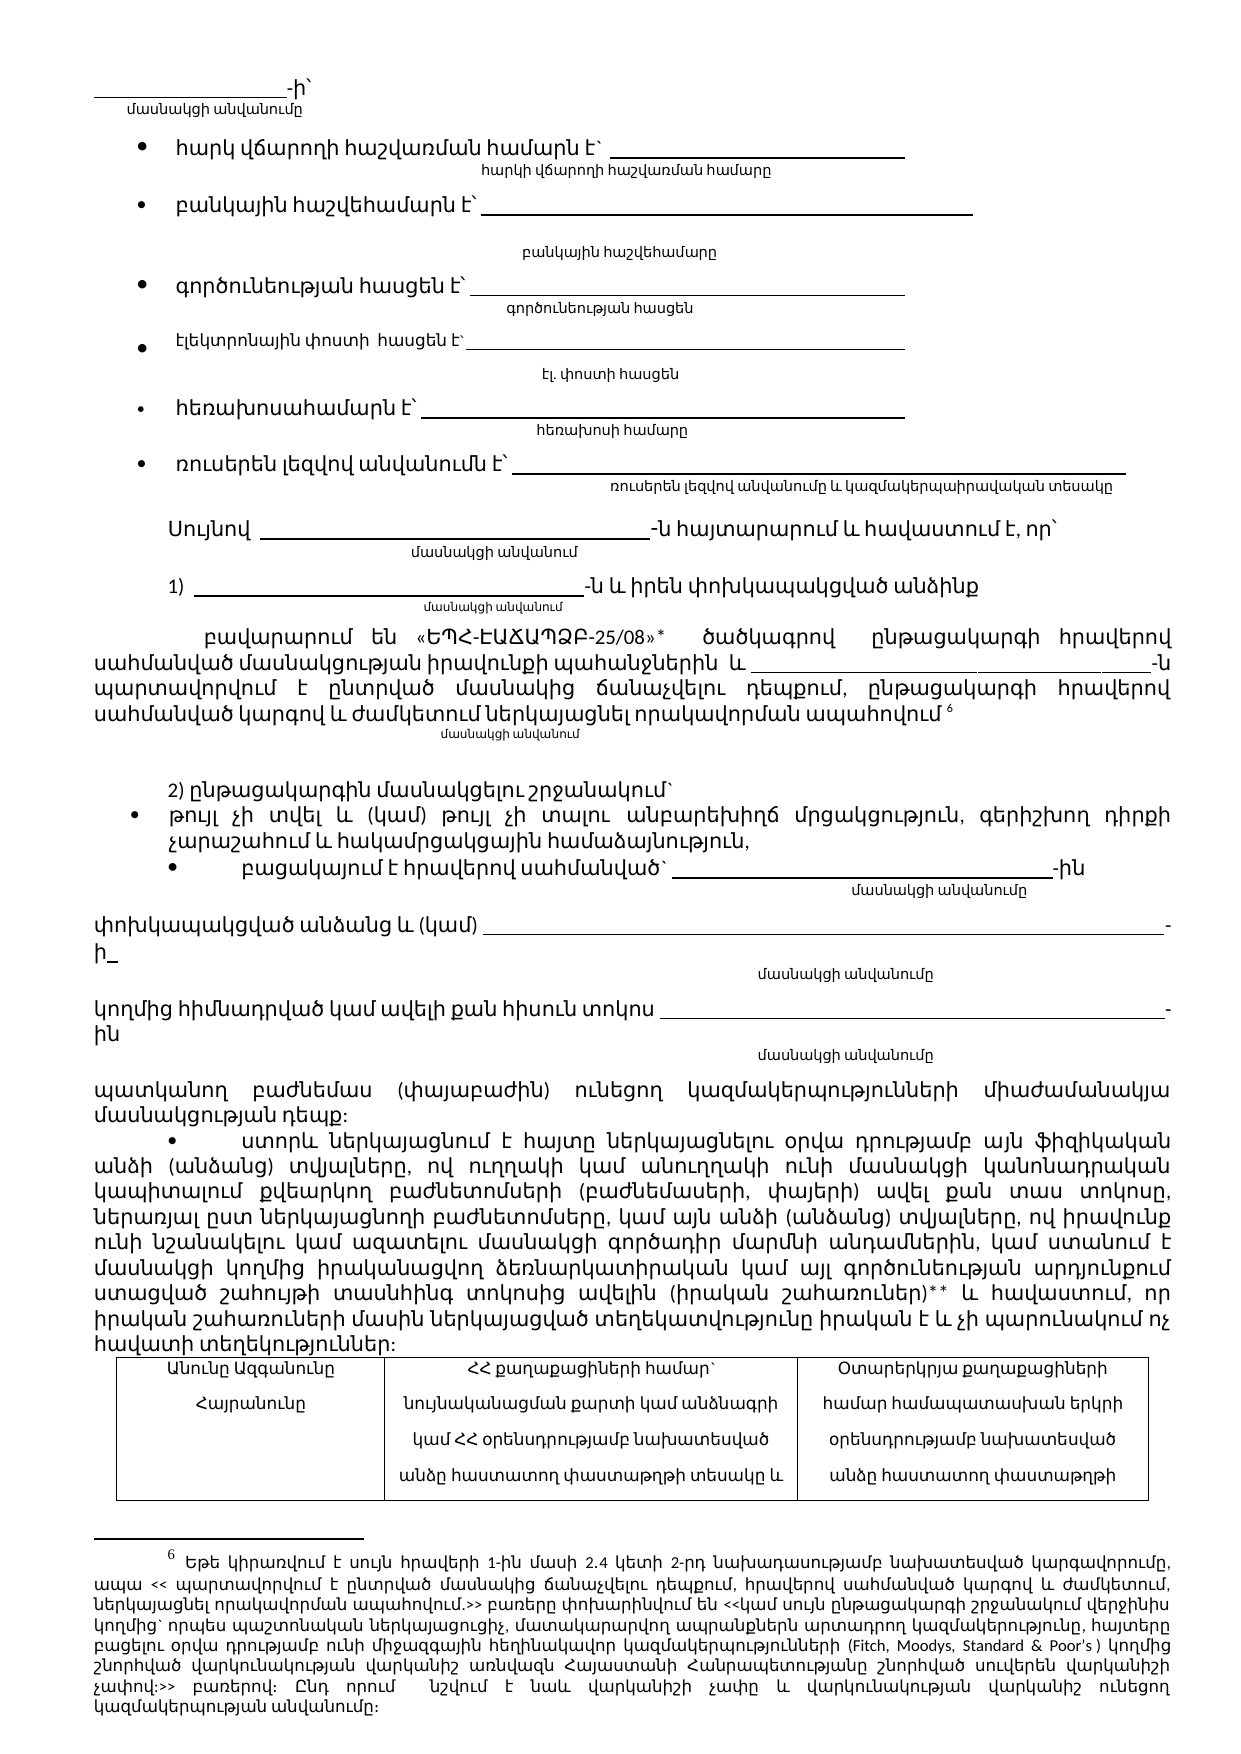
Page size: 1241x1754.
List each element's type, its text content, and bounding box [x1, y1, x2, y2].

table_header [798, 1358, 1148, 1500]
text մասնակցի անվանումը [94, 1047, 1171, 1077]
text հարկի վճարողի հաշվառման համարը [94, 161, 1171, 192]
list ստորև ներկայացնում է հայտը ներկայացնելու օրվա դրությամբ այն ֆիզիկական անձի (անձանց) տվյալները, ով ուղղակի կամ անուղղակի ունի մասնակցի կանոնադրական կապիտալում քվեարկող բաժնետոմսերի (բաժնեմասերի, փայերի) ավել քան տաս տոկոսը, ներառյալ ըստ ներկայացնողի բաժնետոմսերը, կամ այն անձի (անձանց) տվյալները, ով իրավունք ունի նշանակելու կամ ազատելու մասնակցի գործադիր մարմնի անդամներին, կամ ստանում է մասնակցի կողմից իրականացվող ձեռնարկատիրական կամ այլ գործունեության արդյունքում ստացված շահույթի տասնհինգ տոկոսից ավելին (իրական շահառուներ)** և հավաստում, որ իրական շահառուների մասին ներկայացված տեղեկատվությունը իրական է և չի պարունակում ոչ հավատի տեղեկություններ: [94, 1128, 1171, 1357]
list հարկ վճարողի հաշվառման համարն է` [138, 131, 1171, 161]
list ռուսերեն լեզվով անվանումն է՝ [138, 452, 1171, 477]
list էլեկտրոնային փոստի հասցեն է՝ [138, 329, 1171, 365]
list հեռախոսահամարն է՝ [138, 396, 1171, 421]
text բավարարում են «ԵՊՀ-ԷԱՃԱՊՁԲ-25/08»* ծածկագրով ընթացակարգի հրավերով սահմանված մասնակցության իրավունքի պահանջներին և -ն պարտավորվում է ընտրված մասնակից ճանաչվելու դեպքում, ընթացակարգի հրավերով սահմանված կարգով և ժամկետում ներկայացնել որակավորման ապահովում [94, 624, 1171, 726]
text հեռախոսի համարը [462, 421, 1171, 452]
text 1) -ն և իրեն փոխկապակցված անձինք [94, 574, 1171, 599]
text փոխկապակցված անձանց և (կամ) -ի [94, 912, 1171, 965]
list գործունեության հասցեն է՝ [138, 273, 1171, 299]
text բանկային հաշվեհամարը [94, 243, 1171, 273]
list բանկային հաշվեհամարն է՝ [138, 192, 1171, 243]
text մասնակցի անվանումը [94, 881, 1171, 912]
list թույլ չի տվել և (կամ) թույլ չի տալու անբարեխիղճ մրցակցություն, գերիշխող դիրքի չարաշահում և հակամրցակցային համաձայնություն, [131, 802, 1171, 853]
text 2) ընթացակարգին մասնակցելու շրջանակում` [94, 777, 1171, 802]
text մասնակցի անվանում [94, 543, 1171, 574]
text պատկանող բաժնեմաս (փայաբաժին) ունեցող կազմակերպությունների միաժամանակյա մասնակցության դեպք: [94, 1077, 1171, 1128]
text մասնակցի անվանում [94, 599, 1171, 624]
text մասնակցի անվանումը [94, 100, 1171, 131]
text մասնակցի անվանումը [94, 965, 1171, 996]
text էլ. փոստի հասցեն [94, 365, 1171, 396]
list բացակայում է հրավերով սահմանված` -ին [94, 853, 1171, 881]
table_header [385, 1358, 797, 1500]
text ռուսերեն լեզվով անվանումը և կազմակերպաիրավական տեսակը [536, 477, 1171, 507]
text մասնակցի անվանում [94, 726, 1171, 752]
text գործունեության հասցեն [94, 299, 1171, 329]
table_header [117, 1358, 384, 1500]
text Սույնով -ն հայտարարում և հավաստում է, որ՝ [94, 513, 1171, 543]
text -ի՝ [94, 75, 1171, 100]
text կողմից հիմնադրված կամ ավելի քան հիսուն տոկոս -ին [94, 996, 1171, 1047]
